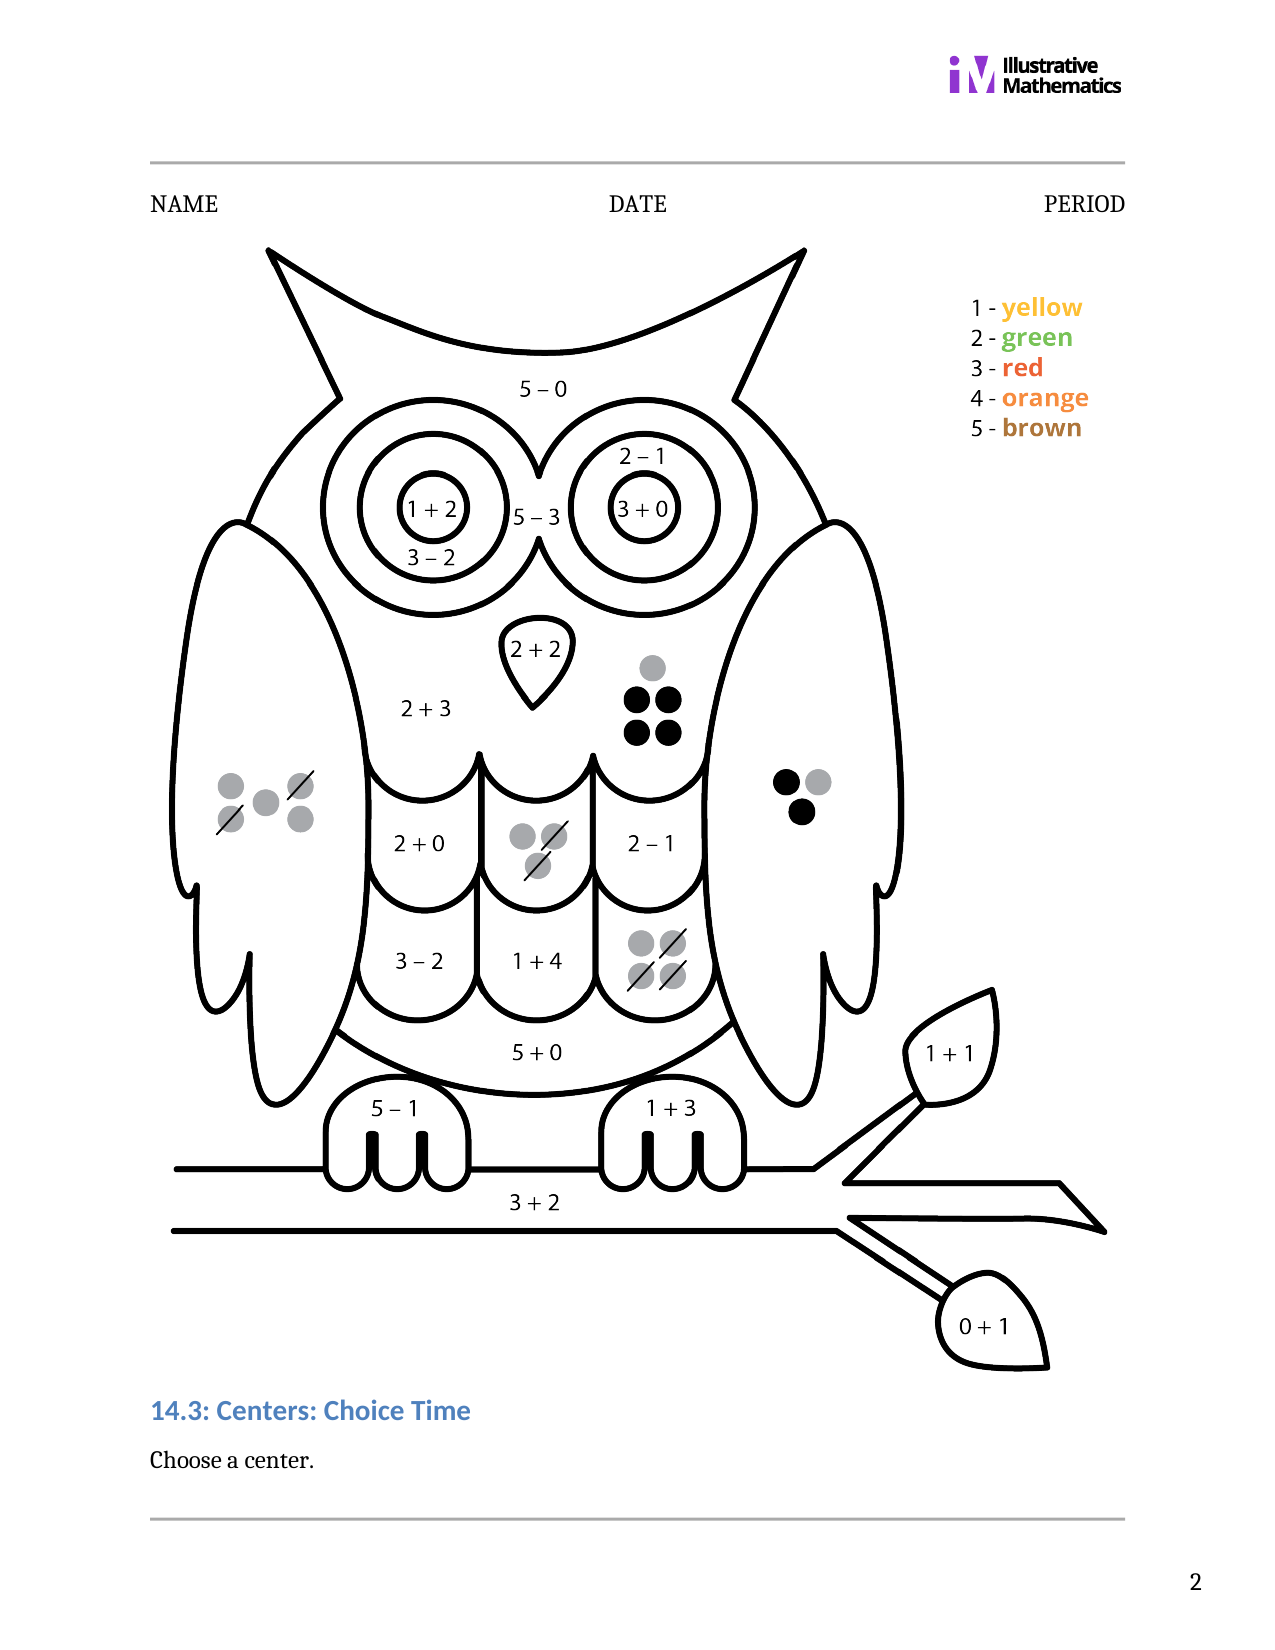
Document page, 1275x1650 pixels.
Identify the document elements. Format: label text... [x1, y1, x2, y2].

picture [949, 55, 1121, 93]
text Choose a center. [150, 1446, 1125, 1475]
subtitle 14.3: Centers: Choice Time [150, 1392, 1125, 1428]
picture [168, 247, 1108, 1372]
